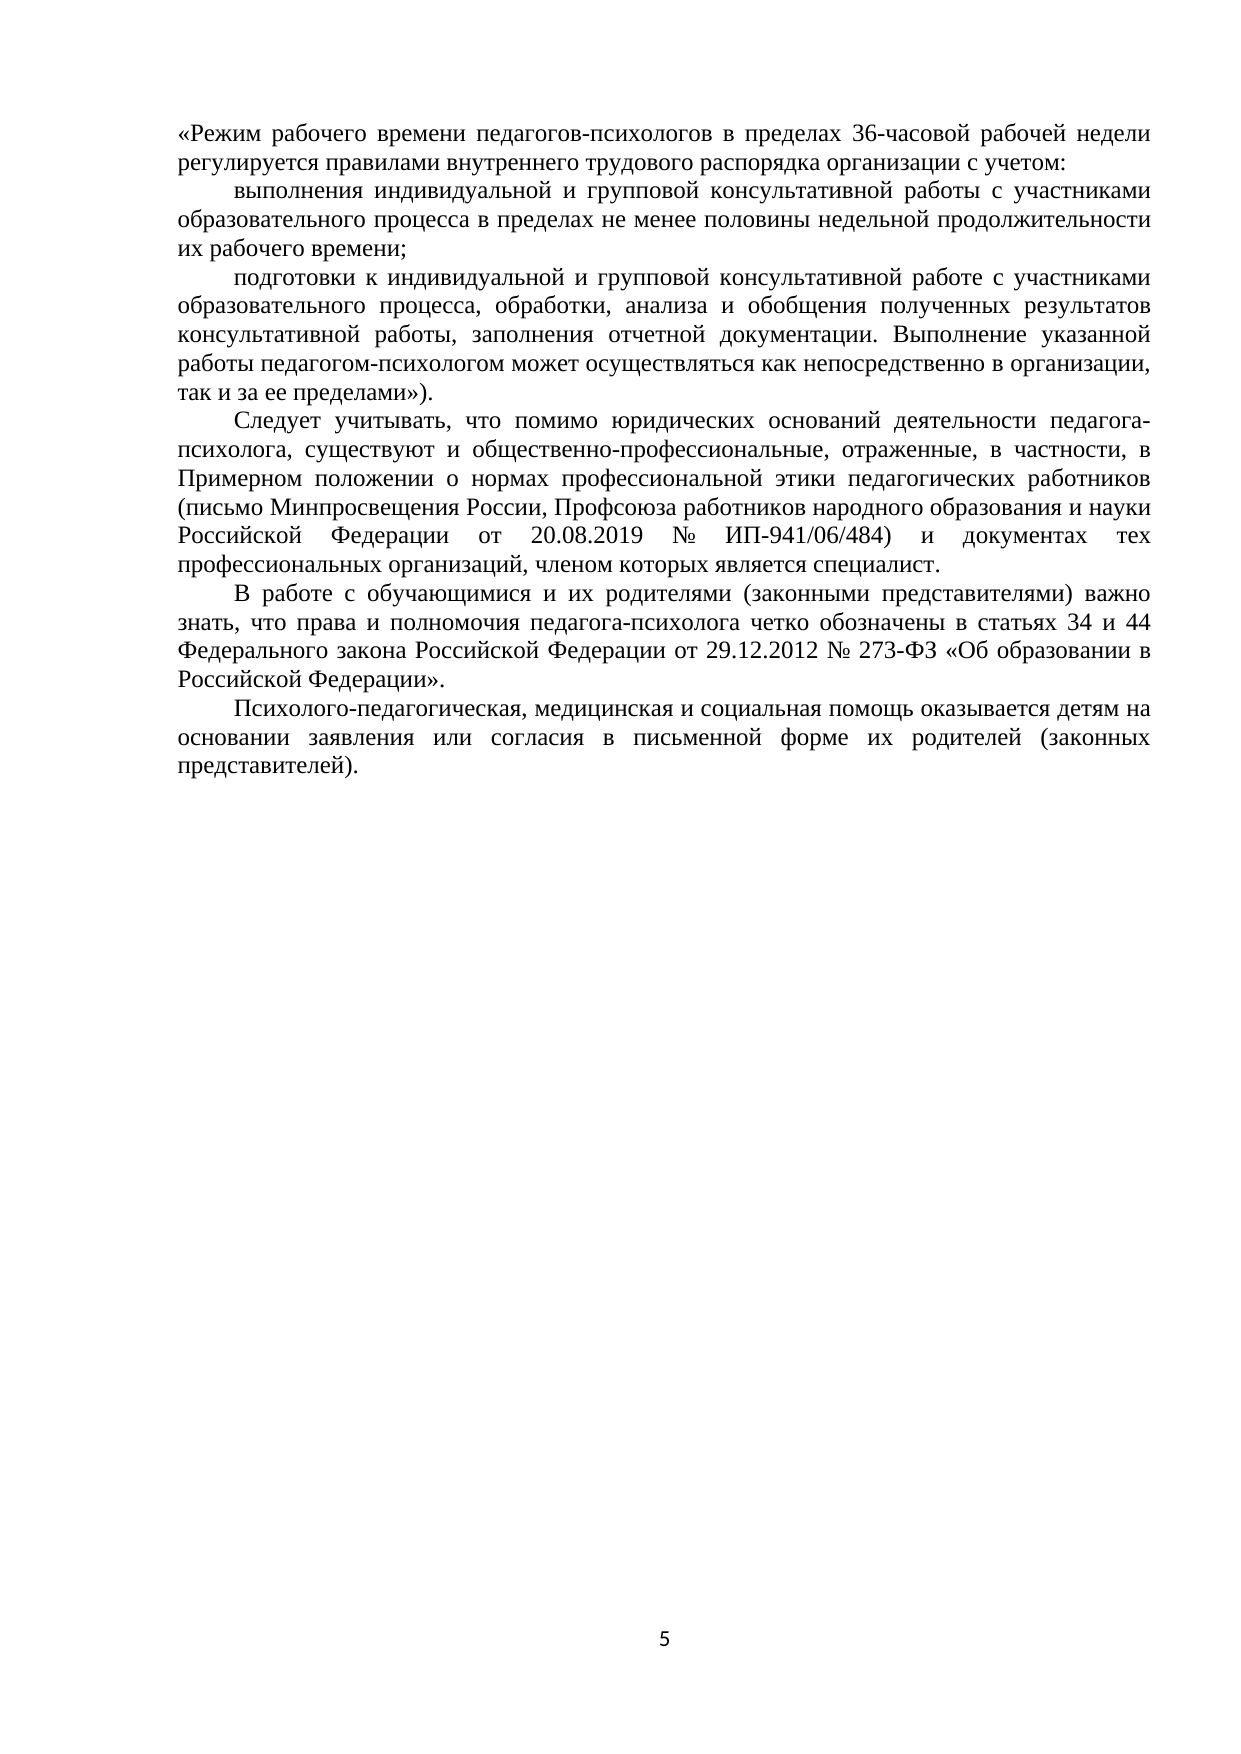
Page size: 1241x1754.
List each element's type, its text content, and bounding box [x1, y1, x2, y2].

text подготовки к индивидуальной и групповой консультативной работе с участниками образовательного процесса, обработки, анализа и обобщения полученных результатов консультативной работы, заполнения отчетной документации. Выполнение указанной работы педагогом-психологом может осуществляться как непосредственно в организации, так и за ее пределами»). [177, 262, 1152, 406]
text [177, 118, 1152, 176]
text Психолого-педагогическая, медицинская и социальная помощь оказывается детям на основании заявления или согласия в письменной форме их родителей (законных представителей). [177, 693, 1152, 779]
text В работе с обучающимися и их родителями (законными представителями) важно знать, что права и полномочия педагога-психолога четко обозначены в статьях 34 и 44 Федерального закона Российской Федерации от 29.12.2012 № 273-ФЗ «Об образовании в Российской Федерации». [177, 578, 1152, 693]
text Следует учитывать, что помимо юридических оснований деятельности педагога-психолога, существуют и общественно-профессиональные, отраженные, в частности, в Примерном положении о нормах профессиональной этики педагогических работников (письмо Минпросвещения России, Профсоюза работников народного образования и науки Российской Федерации от 20.08.2019 № ИП-941/06/484) и документах тех профессиональных организаций, членом которых является специалист. [177, 406, 1152, 578]
text выполнения индивидуальной и групповой консультативной работы с участниками образовательного процесса в пределах не менее половины недельной продолжительности их рабочего времени; [177, 176, 1152, 262]
